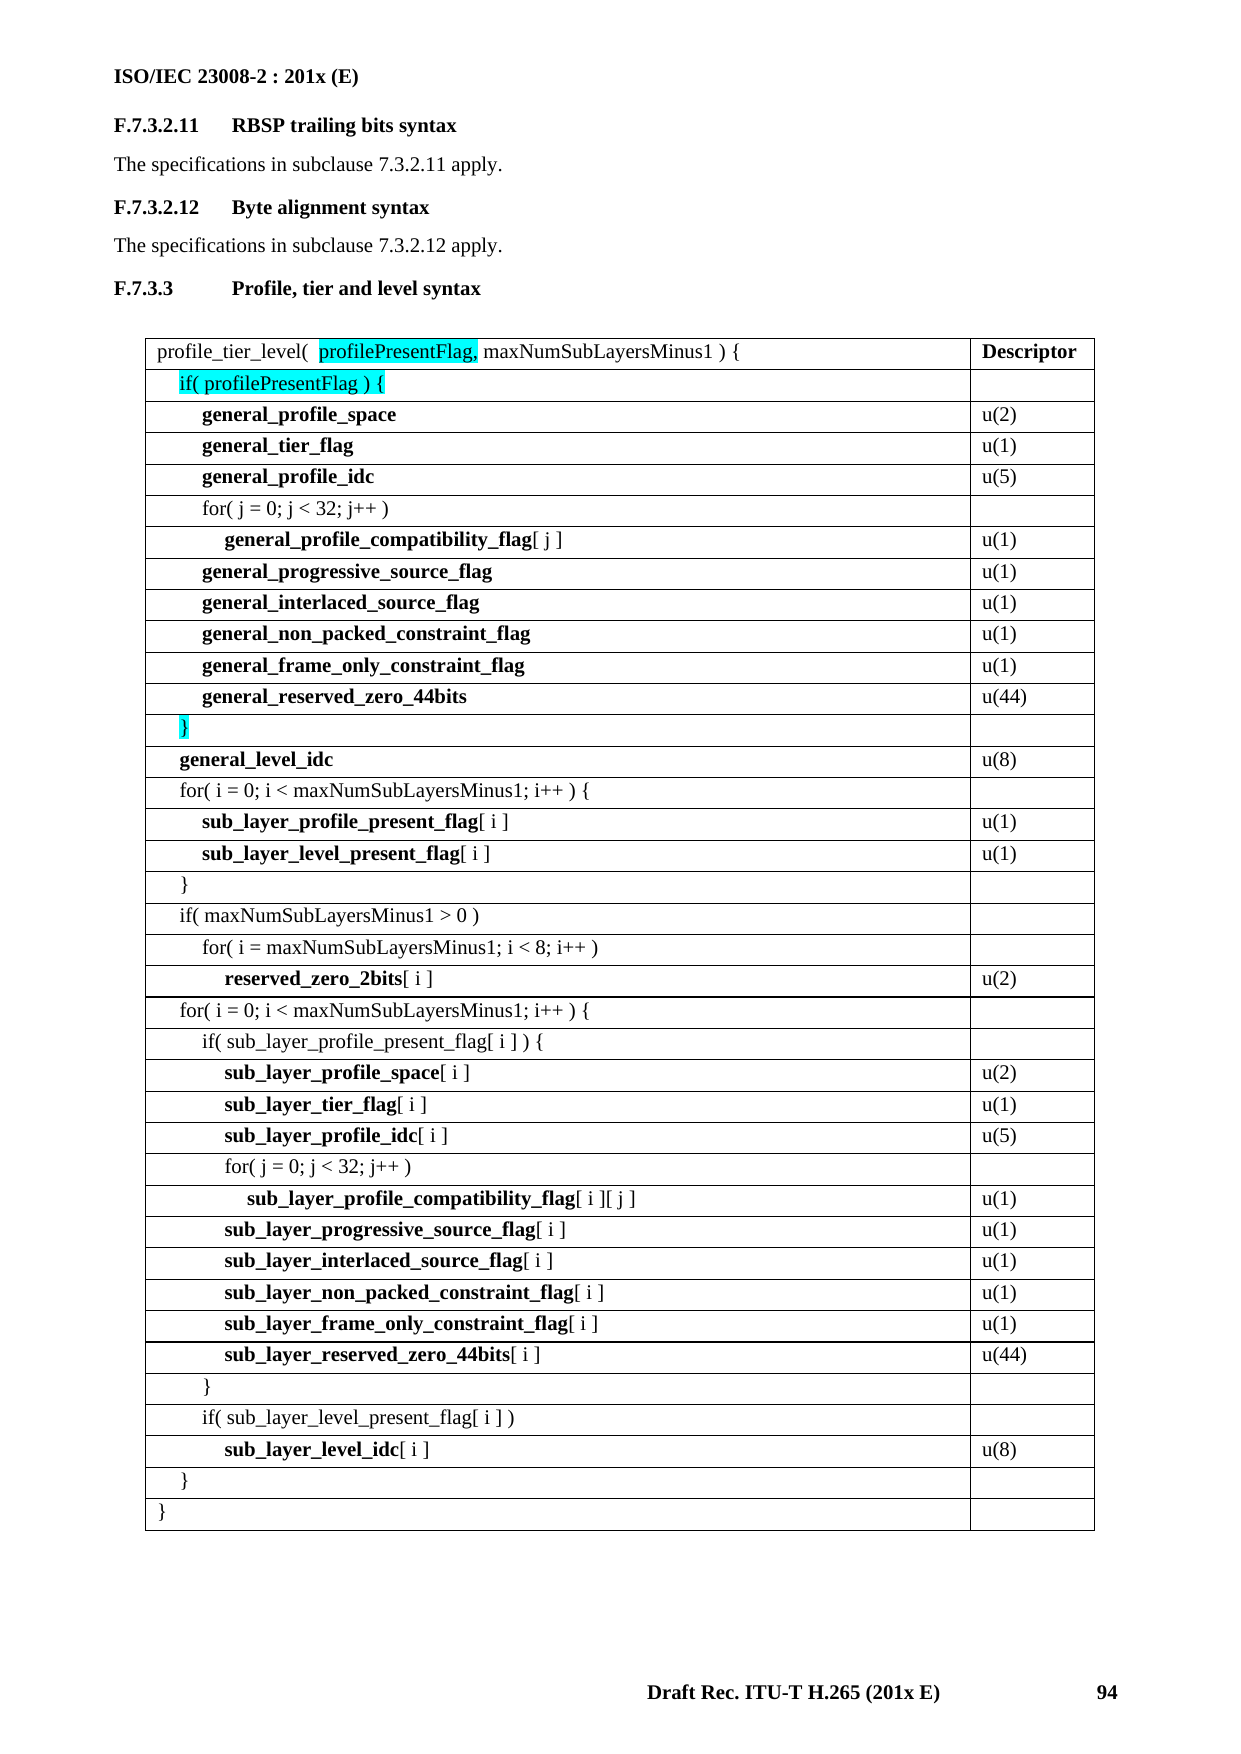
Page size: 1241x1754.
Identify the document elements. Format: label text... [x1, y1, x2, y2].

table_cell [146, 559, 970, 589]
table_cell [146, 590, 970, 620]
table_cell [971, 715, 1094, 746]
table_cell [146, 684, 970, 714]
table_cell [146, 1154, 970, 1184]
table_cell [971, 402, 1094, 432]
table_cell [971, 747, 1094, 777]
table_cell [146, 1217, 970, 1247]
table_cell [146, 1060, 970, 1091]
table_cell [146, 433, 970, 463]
list RBSP trailing bits syntax [113, 113, 1127, 137]
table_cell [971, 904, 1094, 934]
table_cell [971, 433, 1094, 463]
text The specifications in subclause 7.3.2.12 apply. [113, 233, 1127, 257]
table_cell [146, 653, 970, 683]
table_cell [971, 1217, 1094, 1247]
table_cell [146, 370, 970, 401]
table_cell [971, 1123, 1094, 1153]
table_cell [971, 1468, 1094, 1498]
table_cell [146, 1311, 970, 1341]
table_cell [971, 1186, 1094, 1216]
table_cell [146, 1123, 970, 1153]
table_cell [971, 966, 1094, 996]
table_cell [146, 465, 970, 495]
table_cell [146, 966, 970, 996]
list Profile, tier and level syntax [113, 276, 1127, 300]
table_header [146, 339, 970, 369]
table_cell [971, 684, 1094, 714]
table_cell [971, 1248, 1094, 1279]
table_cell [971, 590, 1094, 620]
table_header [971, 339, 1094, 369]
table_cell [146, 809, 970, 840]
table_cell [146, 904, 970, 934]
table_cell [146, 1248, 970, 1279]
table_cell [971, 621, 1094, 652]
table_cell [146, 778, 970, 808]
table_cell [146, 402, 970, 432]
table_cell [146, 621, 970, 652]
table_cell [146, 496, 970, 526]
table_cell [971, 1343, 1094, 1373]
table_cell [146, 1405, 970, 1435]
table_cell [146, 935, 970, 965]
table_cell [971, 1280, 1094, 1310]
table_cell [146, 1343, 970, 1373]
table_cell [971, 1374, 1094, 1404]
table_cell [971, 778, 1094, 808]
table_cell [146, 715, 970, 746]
text The specifications in subclause 7.3.2.11 apply. [113, 152, 1127, 176]
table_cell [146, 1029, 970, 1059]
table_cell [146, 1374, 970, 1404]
list Byte alignment syntax [113, 194, 1127, 219]
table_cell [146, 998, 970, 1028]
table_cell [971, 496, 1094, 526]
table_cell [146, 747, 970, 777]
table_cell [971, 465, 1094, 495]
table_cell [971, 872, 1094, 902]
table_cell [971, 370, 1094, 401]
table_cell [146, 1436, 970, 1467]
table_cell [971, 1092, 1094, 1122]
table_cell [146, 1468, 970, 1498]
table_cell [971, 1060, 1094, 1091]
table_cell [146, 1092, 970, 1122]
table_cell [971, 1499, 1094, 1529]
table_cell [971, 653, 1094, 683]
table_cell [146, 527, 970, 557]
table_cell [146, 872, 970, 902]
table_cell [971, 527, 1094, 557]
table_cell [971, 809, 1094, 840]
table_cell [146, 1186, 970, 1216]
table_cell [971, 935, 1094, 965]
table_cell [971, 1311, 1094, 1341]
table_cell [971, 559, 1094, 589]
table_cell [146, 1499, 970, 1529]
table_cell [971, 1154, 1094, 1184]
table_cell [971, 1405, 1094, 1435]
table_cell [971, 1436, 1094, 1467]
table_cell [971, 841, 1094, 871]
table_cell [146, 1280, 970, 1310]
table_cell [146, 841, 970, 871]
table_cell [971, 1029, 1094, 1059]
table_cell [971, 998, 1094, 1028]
